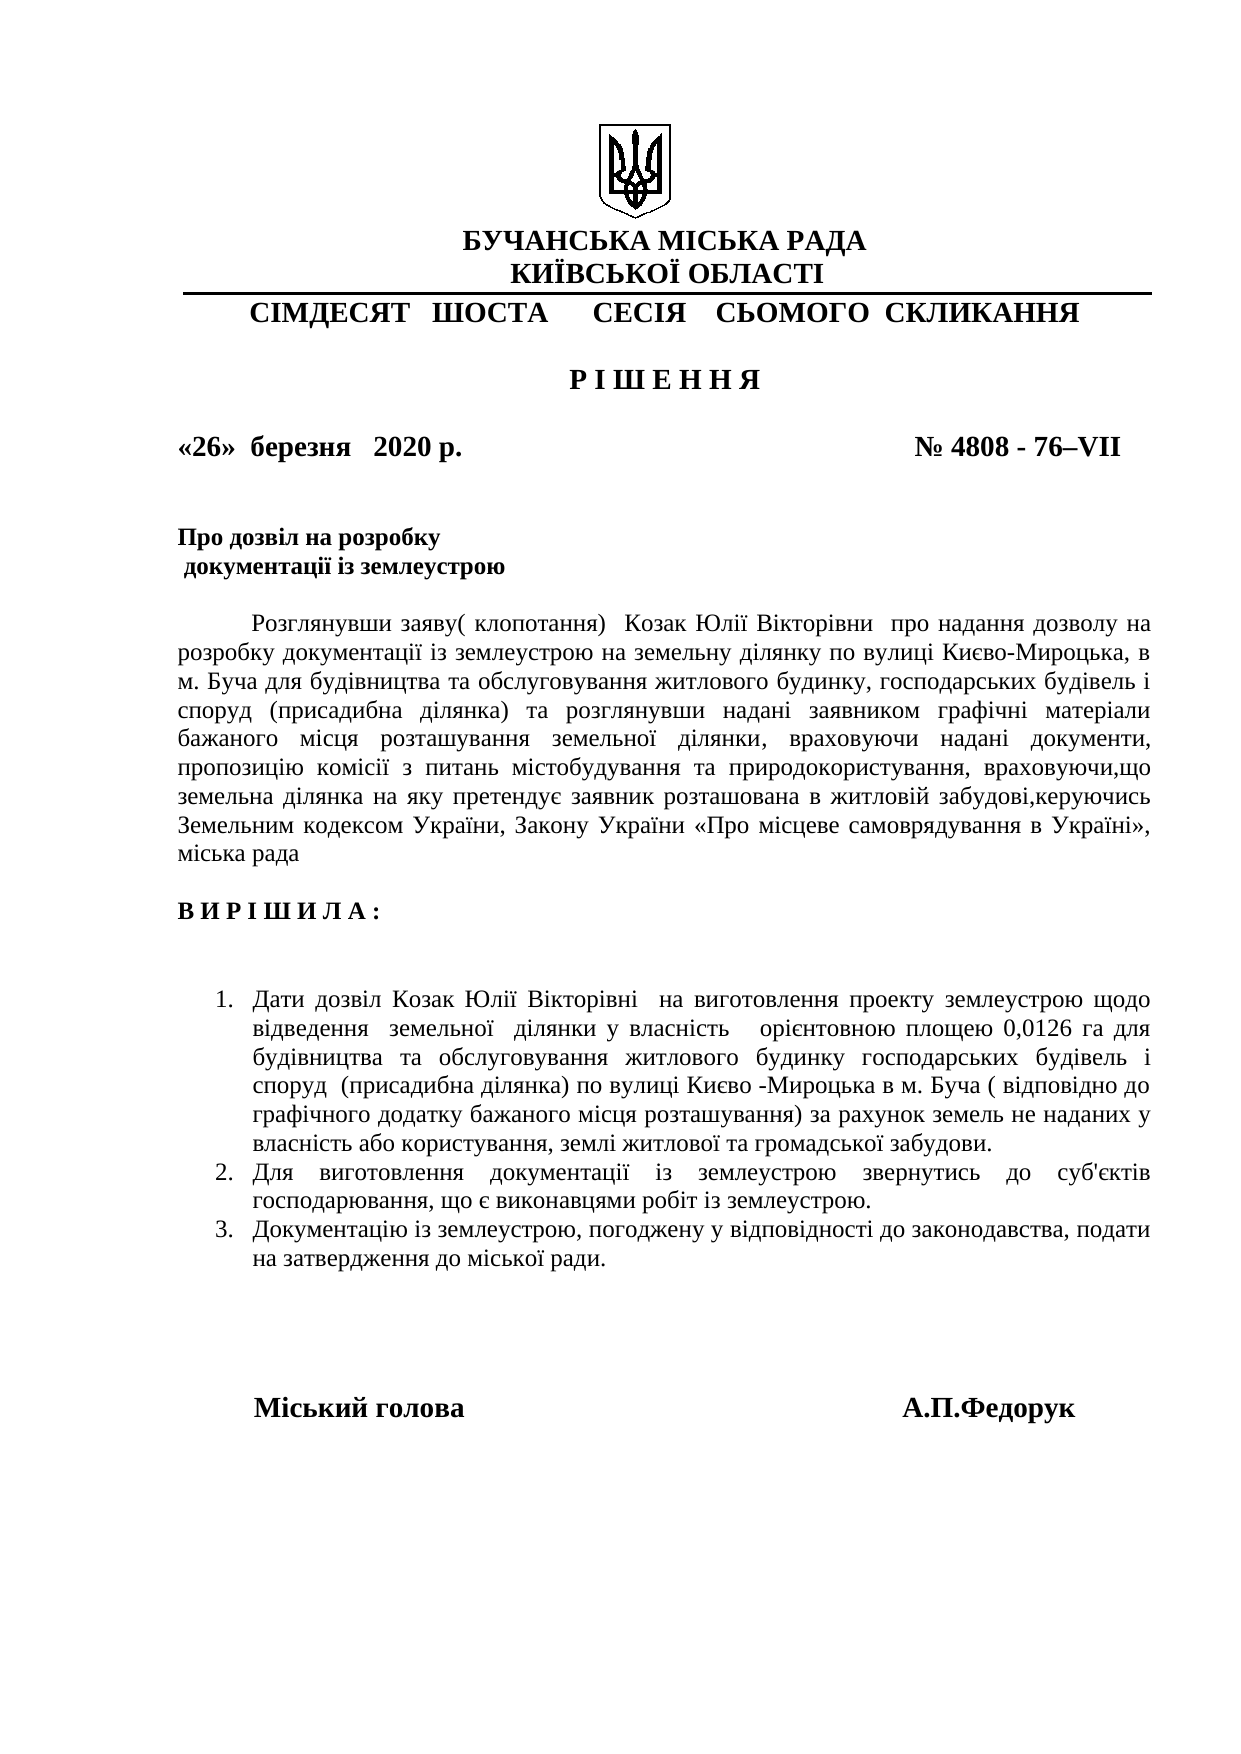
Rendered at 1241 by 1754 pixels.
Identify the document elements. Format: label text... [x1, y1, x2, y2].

text документації із землеустрою [177, 551, 1152, 580]
text Міський голова А.П.Федорук [177, 1390, 1152, 1424]
text Розглянувши заяву( клопотання) Козак Юлії Вікторівни про надання дозволу на розробку документації із землеустрою на земельну ділянку по вулиці Києво-Мироцька, в м. Буча для будівництва та обслуговування житлового будинку, господарських будівель і споруд (присадибна ділянка) та розглянувши надані заявником графічні матеріали бажаного місця розташування земельної ділянки, враховуючи надані документи, пропозицію комісії з питань містобудування та природокористування, враховуючи,що земельна ділянка на яку претендує заявник розташована в житловій забудові,керуючись Земельним кодексом України, Закону України «Про місцеве самоврядування в Україні», міська рада [177, 608, 1152, 867]
list Дати дозвіл Козак Юлії Вікторівні на виготовлення проекту землеустрою щодо відведення земельної ділянки у власність орієнтовною площею 0,0126 га для будівництва та обслуговування житлового будинку господарських будівель і споруд (присадибна ділянка) по вулиці Києво -Мироцька в м. Буча ( відповідно до графічного додатку бажаного місця розташування) за рахунок земель не наданих у власність або користування, землі житлової та громадської забудови. [215, 984, 1152, 1157]
text СІМДЕСЯТ ШОСТА СЕСІЯ СЬОМОГО СКЛИКАННЯ [177, 295, 1152, 329]
text КИЇВСЬКОЇ ОБЛАСТІ [183, 256, 1152, 292]
text БУЧАНСЬКА МІСЬКА РАДА [177, 223, 1152, 256]
list Для виготовлення документації із землеустрою звернутись до суб'єктів господарювання, що є виконавцями робіт із землеустрою. [215, 1157, 1152, 1214]
text Р І Ш Е Н Н Я [177, 362, 1152, 396]
text В И Р І Ш И Л А : [177, 896, 1152, 925]
text Про дозвіл на розробку [177, 522, 1152, 551]
list Документацію із землеустрою, погоджену у відповідності до законодавства, подати на затвердження до міської ради. [215, 1214, 1152, 1272]
text «26» березня 2020 р. № 4808 - 76–VІІ [177, 429, 1152, 463]
